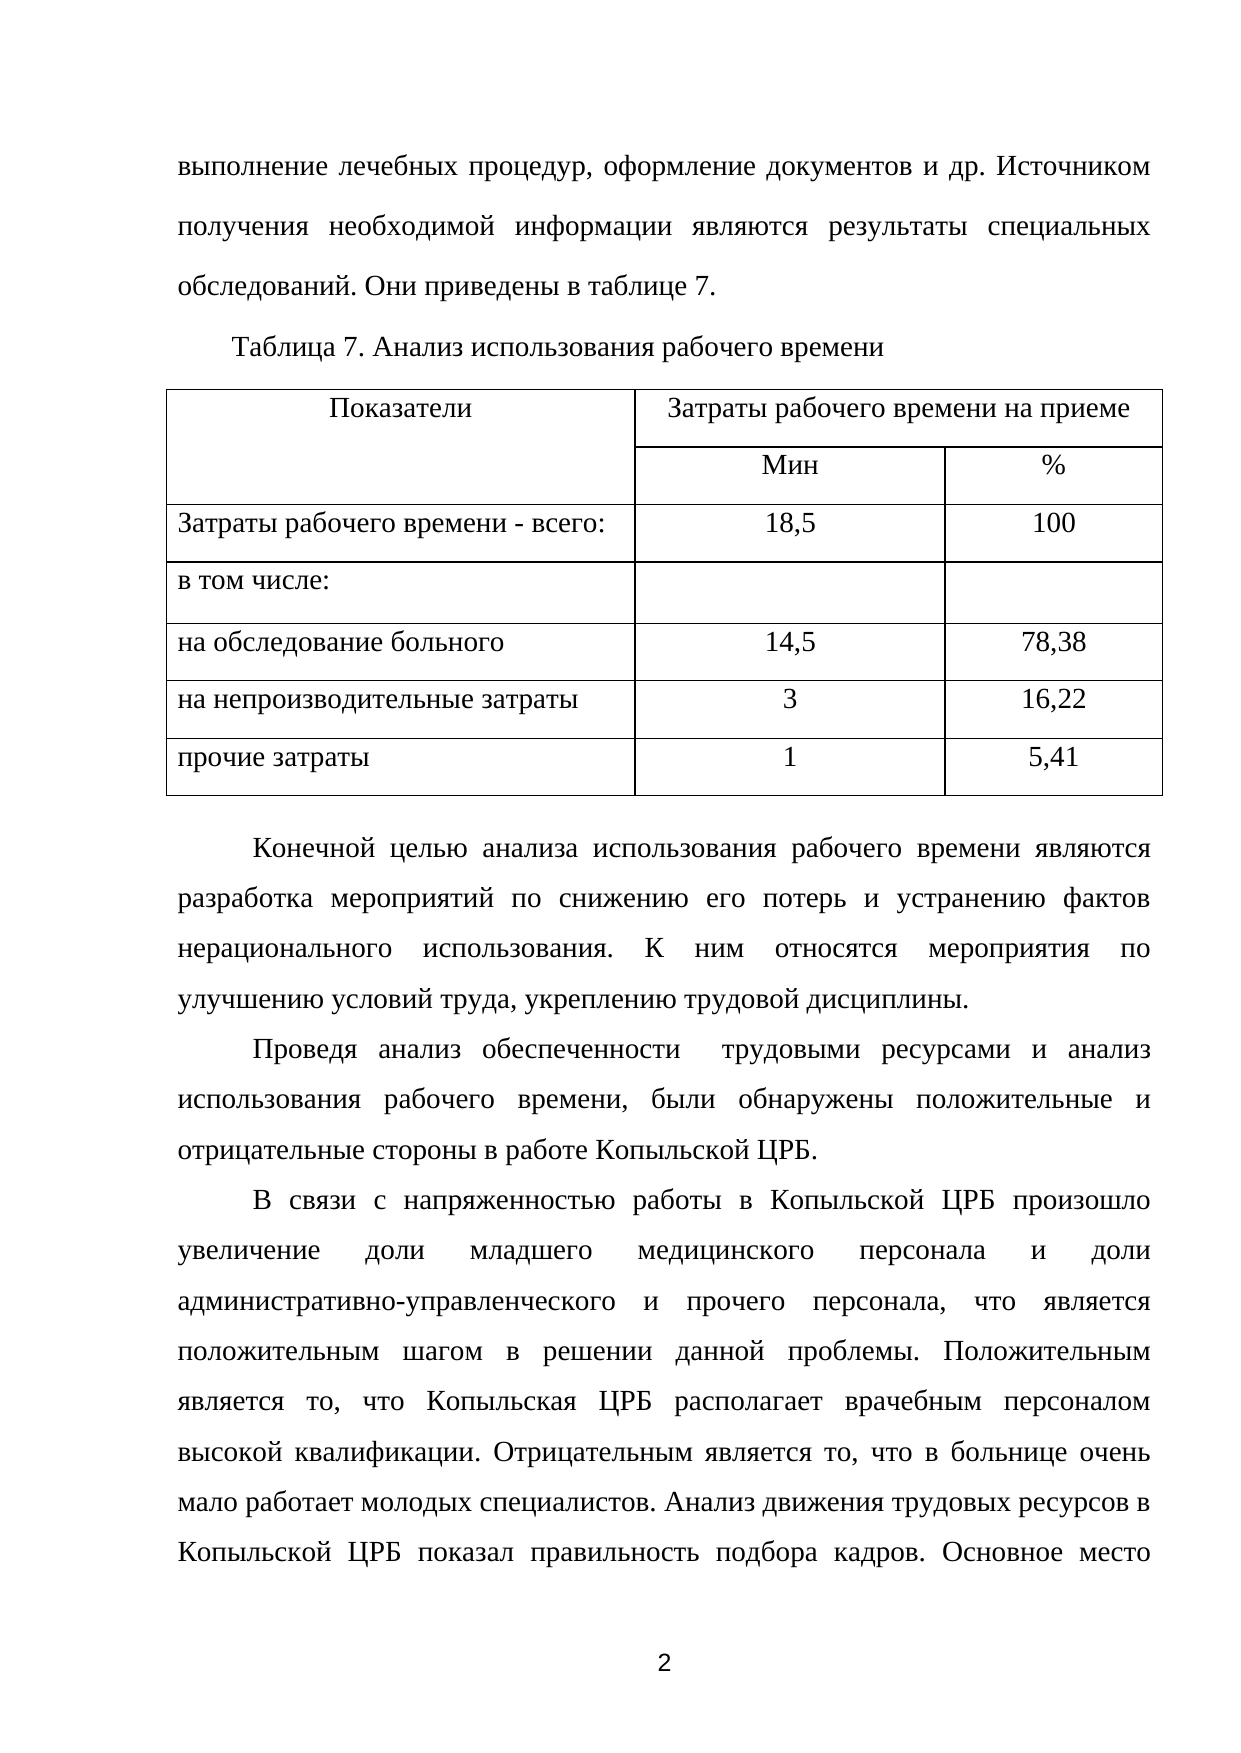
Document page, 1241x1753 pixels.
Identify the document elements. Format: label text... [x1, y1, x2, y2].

table_cell 16,22 [946, 681, 1162, 738]
table_cell на непроизводительные затраты [167, 681, 634, 738]
text Конечной целью анализа использования рабочего времени являются разработка мероприятий по снижению его потерь и устранению фактов нерационального использования. К ним относятся мероприятия по улучшению условий труда, укреплению трудовой дисциплины. [177, 830, 1152, 1014]
table_cell [636, 563, 944, 623]
table_cell 3 [636, 681, 944, 738]
table_header Показатели [167, 390, 634, 504]
table_cell Мин [636, 448, 944, 504]
table_cell 14,5 [636, 624, 944, 680]
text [177, 1182, 1152, 1568]
table_header Затраты рабочего времени на приеме [636, 390, 1162, 446]
table_cell 78,38 [946, 624, 1162, 680]
table_cell в том числе: [167, 563, 634, 623]
table_cell % [946, 448, 1162, 504]
text Проведя анализ обеспеченности трудовыми ресурсами и анализ использования рабочего времени, были обнаружены положительные и отрицательные стороны в работе Копыльской ЦРБ. [177, 1031, 1152, 1165]
table_cell на обследование больного [167, 624, 634, 680]
table_cell прочие затраты [167, 739, 634, 795]
table_cell 18,5 [636, 505, 944, 561]
text Таблица 7. Анализ использования рабочего времени [177, 329, 1152, 362]
table_cell 5,41 [946, 739, 1162, 795]
table_cell [946, 563, 1162, 623]
table_cell 1 [636, 739, 944, 795]
table_cell Затраты рабочего времени - всего: [167, 505, 634, 561]
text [177, 148, 1152, 302]
table_cell 100 [946, 505, 1162, 561]
